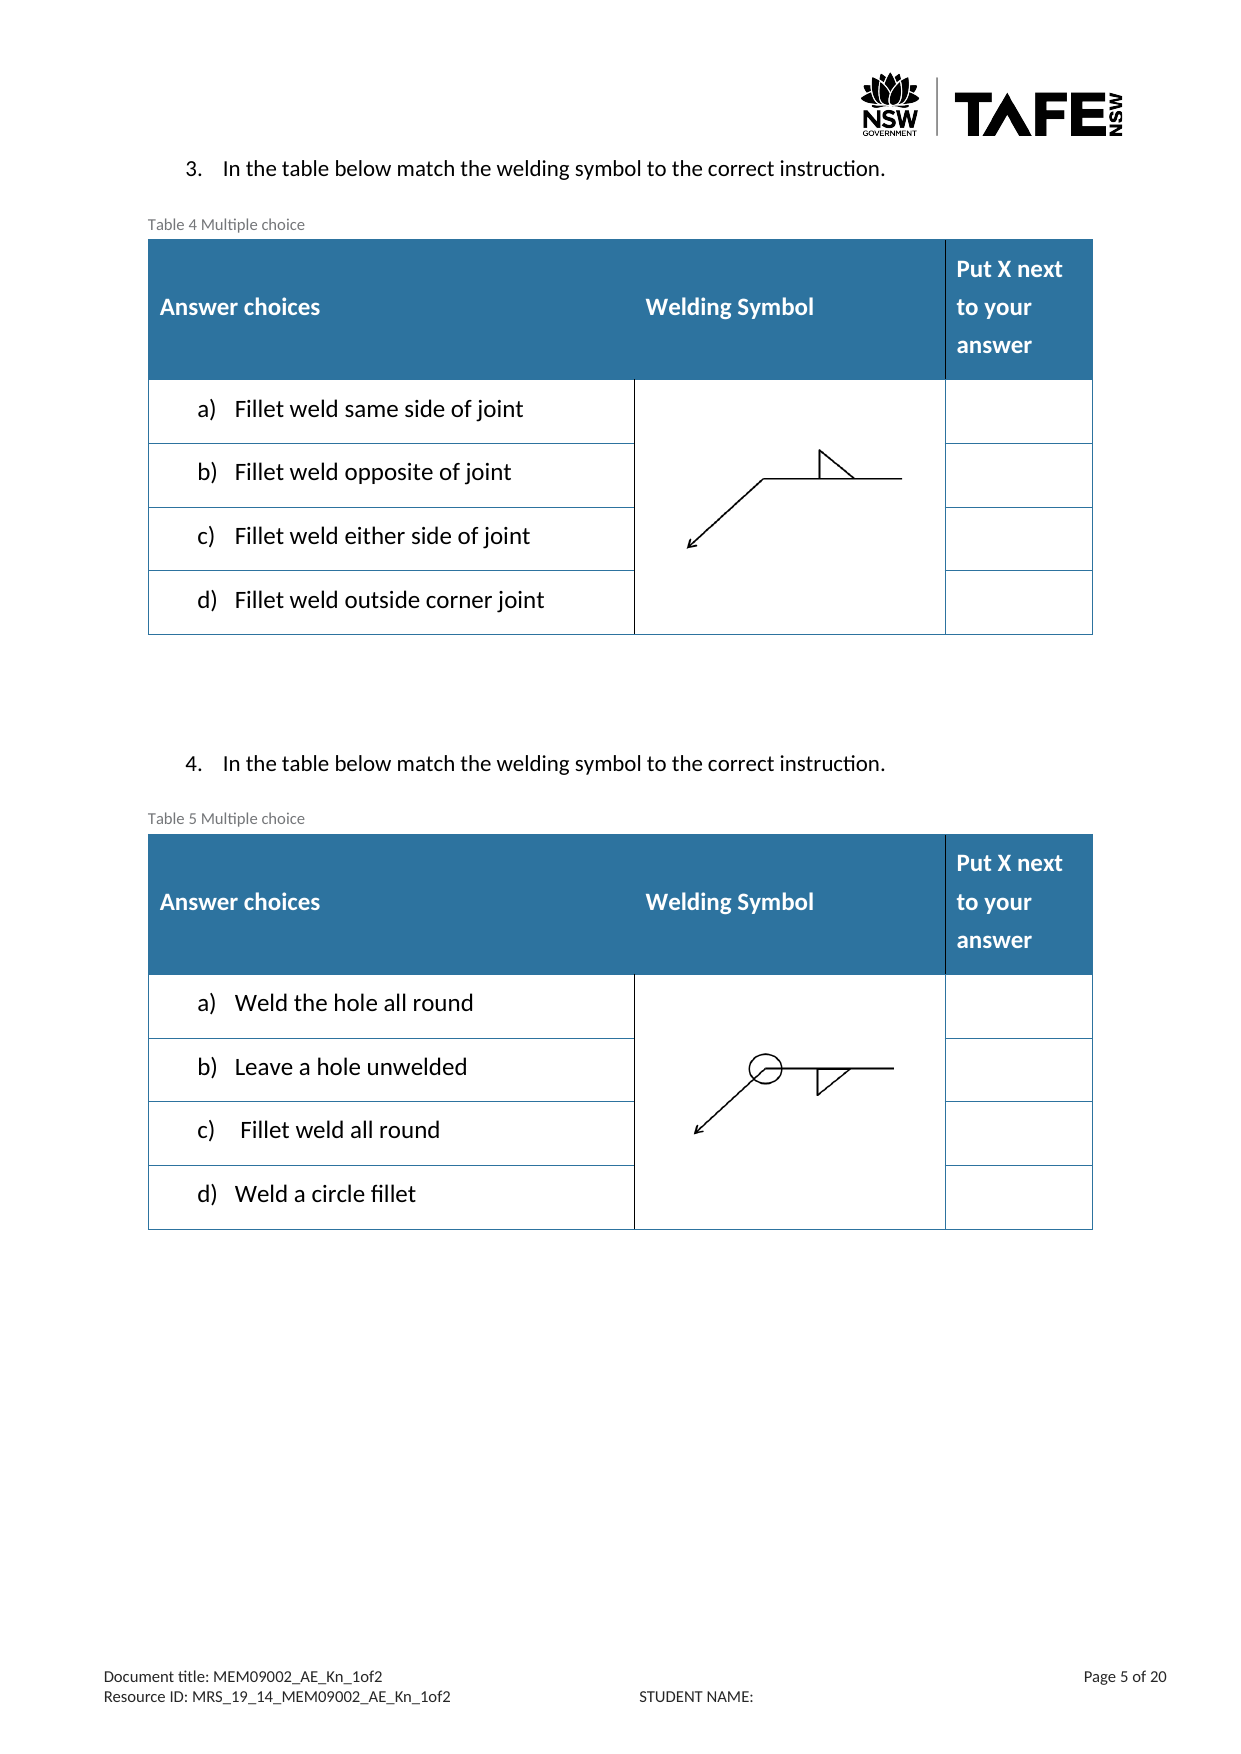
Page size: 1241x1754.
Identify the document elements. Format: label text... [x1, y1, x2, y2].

table_header Answer choices [149, 240, 634, 379]
table_cell [946, 571, 1092, 634]
table_cell [635, 975, 945, 1228]
table_cell [635, 380, 945, 634]
table_cell Fillet weld either side of joint [149, 508, 634, 570]
picture [677, 449, 903, 558]
table_cell Fillet weld all round [149, 1102, 634, 1165]
list In the table below match the welding symbol to the correct instruction. [185, 749, 1092, 777]
table_cell Weld a circle fillet [149, 1166, 634, 1228]
table_header Answer choices [149, 835, 634, 974]
table_header Welding Symbol [635, 240, 945, 379]
table_cell [946, 508, 1092, 570]
table_cell Fillet weld opposite of joint [149, 444, 634, 507]
table_header Put X next to your answer [946, 240, 1092, 379]
table_cell [946, 1039, 1092, 1101]
table_cell Fillet weld same side of joint [149, 380, 634, 443]
table_cell [946, 380, 1092, 443]
table_header Put X next to your answer [946, 835, 1092, 974]
text Table 4 Multiple choice [148, 214, 1092, 234]
table_cell [946, 1102, 1092, 1165]
list In the table below match the welding symbol to the correct instruction. [185, 154, 1092, 182]
table_cell [946, 1166, 1092, 1228]
table_cell [946, 444, 1092, 507]
table_cell [946, 975, 1092, 1037]
table_cell Fillet weld outside corner joint [149, 571, 634, 634]
table_header Welding Symbol [635, 835, 945, 974]
table_cell Leave a hole unwelded [149, 1039, 634, 1101]
text Table 5 Multiple choice [148, 809, 1092, 829]
picture [685, 1053, 894, 1143]
picture [861, 71, 1123, 137]
table_cell Weld the hole all round [149, 975, 634, 1037]
